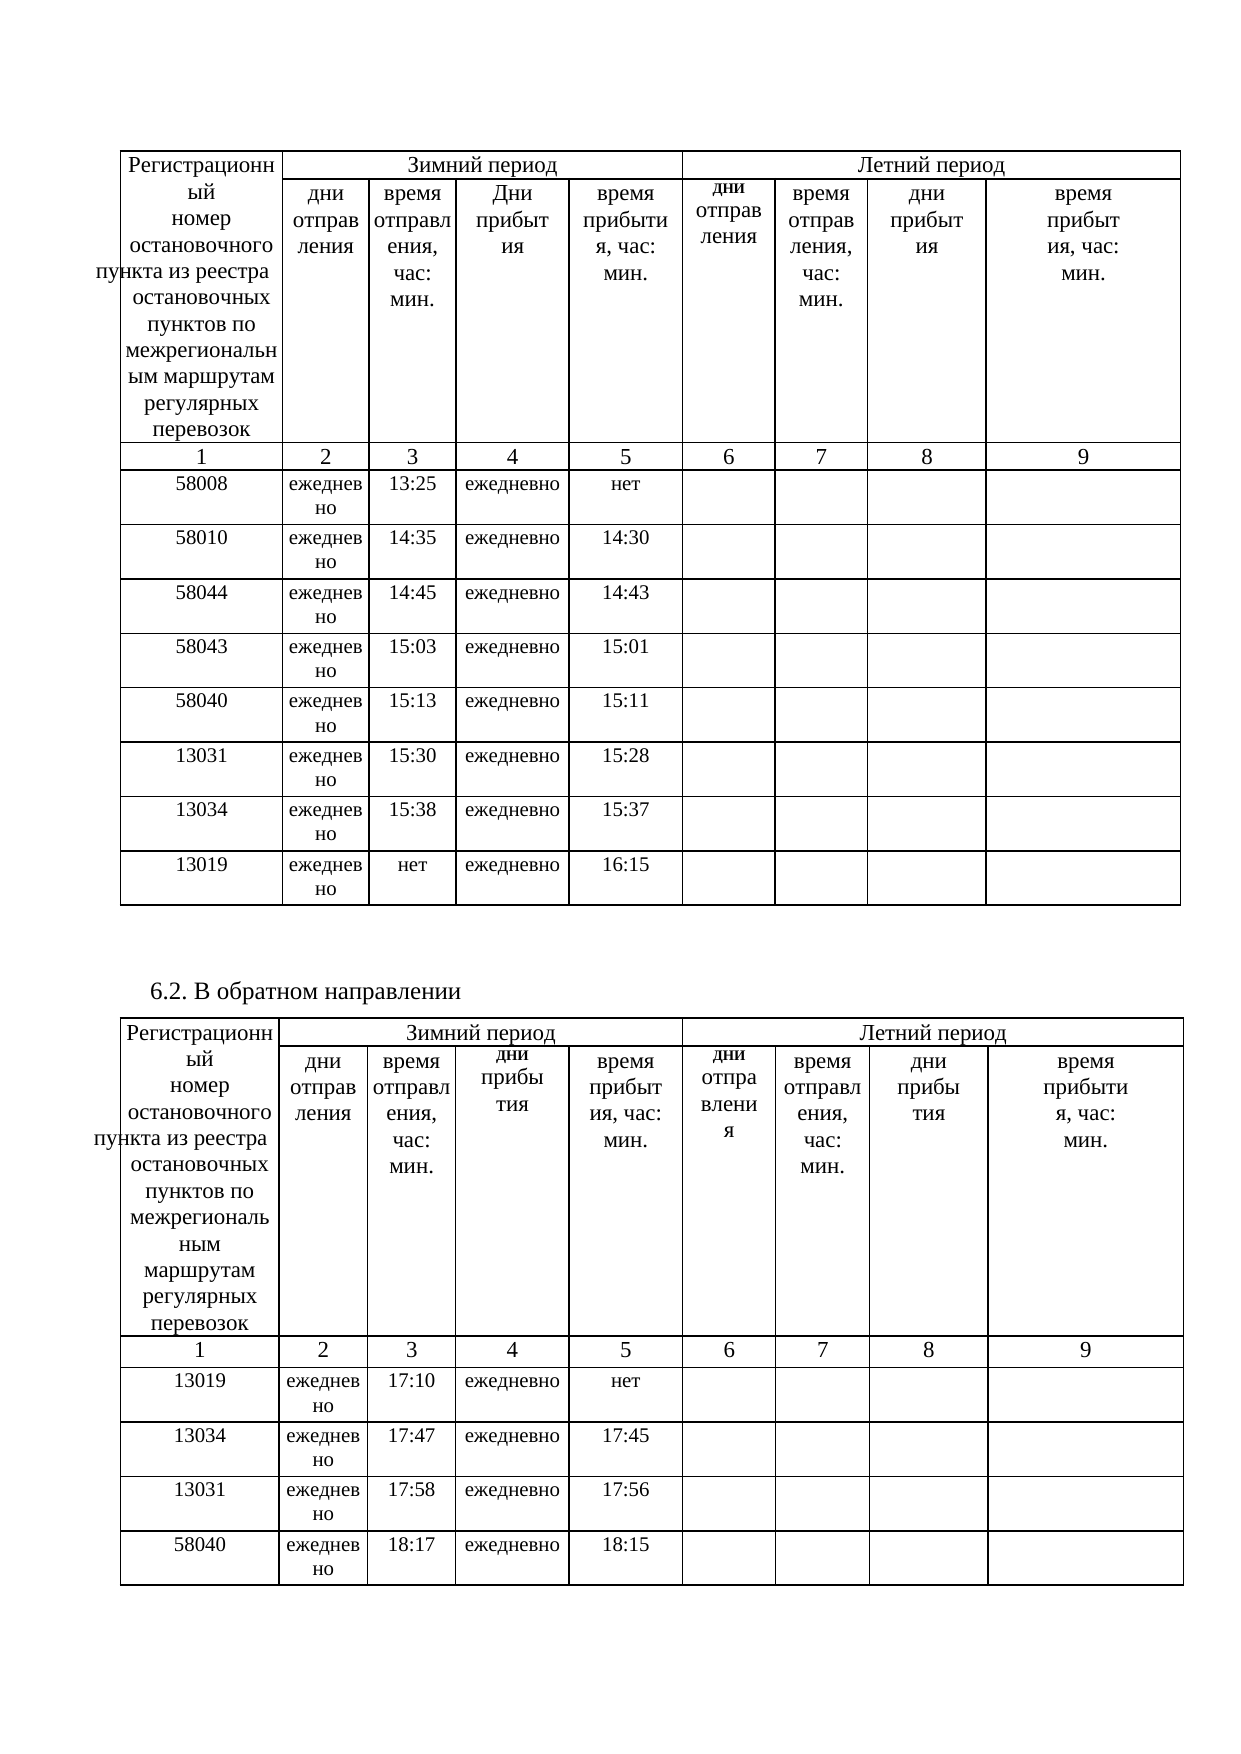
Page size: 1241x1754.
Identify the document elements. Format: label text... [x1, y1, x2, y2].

table_cell 15:11 [570, 688, 682, 741]
table_cell 13031 [121, 1477, 278, 1530]
table_cell 3 [370, 443, 455, 469]
table_cell [683, 525, 774, 578]
table_cell нет [570, 471, 682, 524]
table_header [121, 1019, 278, 1335]
table_cell ежедневно [457, 525, 568, 578]
table_cell 58040 [121, 1532, 278, 1584]
table_cell [683, 1423, 775, 1476]
table_cell [989, 1368, 1183, 1421]
table_cell 8 [870, 1337, 987, 1367]
table_cell дни отправ ления [283, 180, 368, 441]
table_cell 7 [776, 443, 867, 469]
table_cell ежедневно [280, 1532, 367, 1584]
table_cell 13019 [121, 852, 282, 904]
table_cell [776, 1532, 869, 1584]
table_cell [868, 525, 985, 578]
table_cell [868, 852, 985, 904]
table_cell [683, 1477, 775, 1530]
table_cell 7 [776, 1337, 869, 1367]
table_cell 9 [987, 443, 1180, 469]
text 6.2. В обратном направлении [150, 976, 1090, 1005]
table_cell [776, 471, 867, 524]
table_cell [683, 634, 774, 687]
table_cell 17:47 [368, 1423, 455, 1476]
table_cell ежедневно [283, 743, 368, 796]
table_cell время прибыт ия, час: мин. [987, 180, 1180, 441]
table_cell 15:30 [370, 743, 455, 796]
table_cell 14:35 [370, 525, 455, 578]
table_cell ежедневно [456, 1477, 568, 1530]
table_cell 15:03 [370, 634, 455, 687]
table_cell время отправл ения, час: мин. [776, 1047, 869, 1335]
table_cell ежедневно [457, 580, 568, 632]
table_cell ежедневно [283, 688, 368, 741]
table_cell время прибыти я, час: мин. [570, 180, 682, 441]
table_cell [870, 1477, 987, 1530]
table_cell 15:28 [570, 743, 682, 796]
table_cell [989, 1477, 1183, 1530]
table_cell 15:38 [370, 797, 455, 850]
table_cell нет [370, 852, 455, 904]
table_header Летний период [683, 1019, 1183, 1045]
table_cell [776, 852, 867, 904]
table_cell 15:37 [570, 797, 682, 850]
table_cell [868, 688, 985, 741]
table_cell [776, 797, 867, 850]
table_cell ежедневно [283, 634, 368, 687]
table_cell ДНИ отправ ления [683, 180, 774, 441]
table_cell 17:10 [368, 1368, 455, 1421]
table_cell 58010 [121, 525, 282, 578]
table_cell ежедневно [280, 1368, 367, 1421]
table_cell ежедневно [457, 688, 568, 741]
table_cell нет [570, 1368, 682, 1421]
table_header Зимний период [283, 152, 682, 178]
table_cell 17:45 [570, 1423, 682, 1476]
table_cell [870, 1423, 987, 1476]
table_cell 8 [868, 443, 985, 469]
table_cell 5 [570, 443, 682, 469]
table_cell ежедневно [283, 852, 368, 904]
table_cell [987, 580, 1180, 632]
table_cell 13019 [121, 1368, 278, 1421]
table_cell [987, 471, 1180, 524]
table_cell 15:13 [370, 688, 455, 741]
table_cell [870, 1532, 987, 1584]
table_cell дни отправ ления [280, 1047, 367, 1335]
table_cell 16:15 [570, 852, 682, 904]
table_cell 58008 [121, 471, 282, 524]
table_cell 1 [121, 1337, 278, 1367]
table_cell ежедневно [280, 1423, 367, 1476]
table_cell [868, 743, 985, 796]
table_cell [989, 1423, 1183, 1476]
table_cell Дни прибыт ия [457, 180, 568, 441]
table_cell 13034 [121, 1423, 278, 1476]
table_cell ежедневно [457, 471, 568, 524]
table_cell [683, 797, 774, 850]
table_cell время отправ ления, час: мин. [776, 180, 867, 441]
table_cell 1 [121, 443, 282, 469]
table_cell 14:30 [570, 525, 682, 578]
table_cell [776, 525, 867, 578]
table_cell 4 [457, 443, 568, 469]
table_cell 18:15 [570, 1532, 682, 1584]
table_cell [870, 1368, 987, 1421]
table_cell [989, 1532, 1183, 1584]
table_cell [683, 852, 774, 904]
table_cell [868, 797, 985, 850]
table_cell [683, 1368, 775, 1421]
table_cell ежедневно [283, 580, 368, 632]
table_cell 3 [368, 1337, 455, 1367]
table_cell [683, 471, 774, 524]
table_cell 17:56 [570, 1477, 682, 1530]
table_cell 14:45 [370, 580, 455, 632]
table_cell 5 [570, 1337, 682, 1367]
table_cell [987, 688, 1180, 741]
table_cell 58043 [121, 634, 282, 687]
table_header Регистрационный номер остановочного пункта из реестра остановочных пунктов по межрегиональным маршрутам регулярных перевозок [121, 152, 282, 441]
table_cell [683, 743, 774, 796]
table_cell ДНИ прибы тия [456, 1047, 568, 1335]
table_cell ежедневно [457, 634, 568, 687]
table_cell 13:25 [370, 471, 455, 524]
table_cell 17:58 [368, 1477, 455, 1530]
table_cell 13031 [121, 743, 282, 796]
table_cell [987, 743, 1180, 796]
table_cell время прибыт ия, час: мин. [570, 1047, 682, 1335]
table_cell ежедневно [457, 743, 568, 796]
table_cell 2 [280, 1337, 367, 1367]
table_cell время прибыти я, час: мин. [989, 1047, 1183, 1335]
table_cell время отправл ения, час: мин. [370, 180, 455, 441]
table_cell [683, 1532, 775, 1584]
table_cell [683, 688, 774, 741]
table_cell ежедневно [456, 1368, 568, 1421]
table_cell [776, 580, 867, 632]
table_cell [776, 1477, 869, 1530]
table_cell 4 [456, 1337, 568, 1367]
table_cell [776, 1423, 869, 1476]
table_cell 58040 [121, 688, 282, 741]
table_cell 6 [683, 443, 774, 469]
table_cell [868, 580, 985, 632]
table_cell [776, 634, 867, 687]
table_cell ежедневно [283, 525, 368, 578]
table_cell дни прибы тия [870, 1047, 987, 1335]
table_cell [987, 797, 1180, 850]
table_cell 58044 [121, 580, 282, 632]
table_header Летний период [683, 152, 1180, 178]
table_cell [776, 1368, 869, 1421]
table_cell [776, 688, 867, 741]
table_cell [683, 580, 774, 632]
table_cell 6 [683, 1337, 775, 1367]
table_cell 13034 [121, 797, 282, 850]
table_cell [776, 743, 867, 796]
table_cell 9 [989, 1337, 1183, 1367]
table_cell [868, 634, 985, 687]
table_cell ежедневно [457, 797, 568, 850]
table_cell [987, 634, 1180, 687]
table_cell ежедневно [456, 1532, 568, 1584]
table_cell ежедневно [283, 471, 368, 524]
table_cell время отправл ения, час: мин. [368, 1047, 455, 1335]
table_cell ежедневно [457, 852, 568, 904]
table_cell ежедневно [280, 1477, 367, 1530]
table_cell [987, 525, 1180, 578]
table_cell [868, 471, 985, 524]
table_cell 2 [283, 443, 368, 469]
table_cell 18:17 [368, 1532, 455, 1584]
table_cell ежедневно [283, 797, 368, 850]
table_cell 14:43 [570, 580, 682, 632]
table_cell [987, 852, 1180, 904]
table_cell ежедневно [456, 1423, 568, 1476]
table_cell дни прибыт ия [868, 180, 985, 441]
table_cell ДНИ отпра влени я [683, 1047, 775, 1335]
table_cell 15:01 [570, 634, 682, 687]
table_header Зимний период [280, 1019, 682, 1045]
